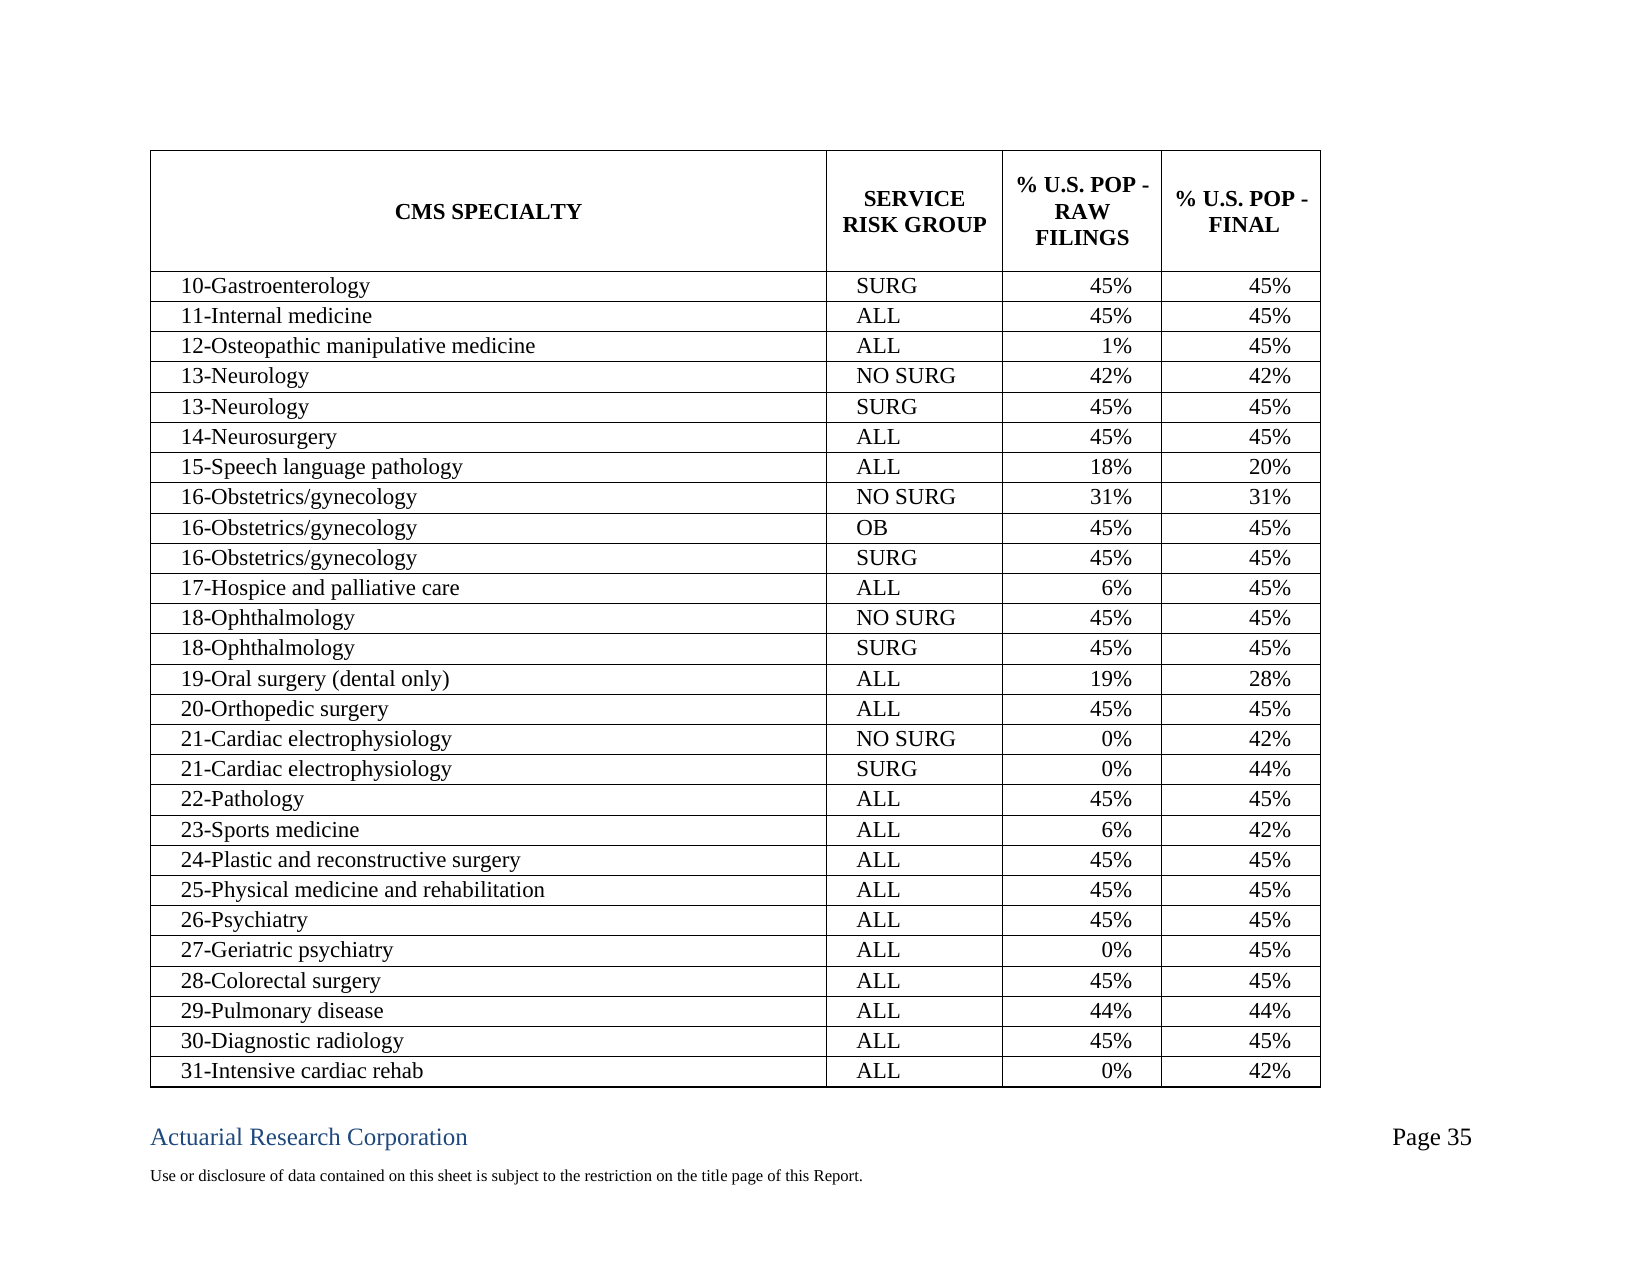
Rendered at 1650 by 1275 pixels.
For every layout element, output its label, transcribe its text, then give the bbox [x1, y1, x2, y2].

table_cell ALL [827, 936, 1002, 966]
table_cell 45% [1162, 634, 1320, 663]
table_cell NO SURG [827, 362, 1002, 392]
table_cell 42% [1162, 362, 1320, 392]
table_cell 45% [1162, 695, 1320, 724]
table_cell OB [827, 514, 1002, 543]
table_cell 42% [1003, 362, 1161, 392]
table_cell 6% [1003, 816, 1161, 845]
table_cell 45% [1003, 423, 1161, 452]
table_cell 28-Colorectal surgery [151, 967, 826, 996]
table_cell 29-Pulmonary disease [151, 997, 826, 1026]
table_cell 42% [1162, 1057, 1320, 1086]
table_cell 18-Ophthalmology [151, 604, 826, 633]
table_cell 45% [1162, 906, 1320, 935]
table_cell 45% [1162, 423, 1320, 452]
table_header % U.S. POP - RAW FILINGS [1003, 151, 1161, 271]
table_cell SURG [827, 393, 1002, 422]
table_cell 28% [1162, 665, 1320, 694]
table_cell ALL [827, 332, 1002, 361]
table_cell 19-Oral surgery (dental only) [151, 665, 826, 694]
table_cell 42% [1162, 816, 1320, 845]
table_cell 45% [1003, 604, 1161, 633]
table_cell 45% [1162, 302, 1320, 331]
table_header CMS SPECIALTY [151, 151, 826, 271]
table_cell 0% [1003, 1057, 1161, 1086]
table_cell 24-Plastic and reconstructive surgery [151, 846, 826, 875]
table_cell 20% [1162, 453, 1320, 482]
table_cell 30-Diagnostic radiology [151, 1027, 826, 1056]
table_cell ALL [827, 785, 1002, 814]
table_cell 45% [1003, 1027, 1161, 1056]
table_cell 31% [1003, 483, 1161, 512]
table_cell 1% [1003, 332, 1161, 361]
table_cell ALL [827, 453, 1002, 482]
table_cell 45% [1162, 876, 1320, 905]
table_cell 13-Neurology [151, 393, 826, 422]
table_cell 26-Psychiatry [151, 906, 826, 935]
table_cell ALL [827, 967, 1002, 996]
table_cell 6% [1003, 574, 1161, 603]
table_cell 45% [1162, 1027, 1320, 1056]
table_cell 42% [1162, 725, 1320, 754]
table_cell 16-Obstetrics/gynecology [151, 544, 826, 573]
table_cell ALL [827, 816, 1002, 845]
table_cell 31% [1162, 483, 1320, 512]
table_cell ALL [827, 1027, 1002, 1056]
table_cell ALL [827, 846, 1002, 875]
table_cell 45% [1162, 272, 1320, 301]
table_cell ALL [827, 997, 1002, 1026]
table_cell 45% [1003, 785, 1161, 814]
table_cell 45% [1003, 906, 1161, 935]
table_cell 14-Neurosurgery [151, 423, 826, 452]
table_cell 45% [1003, 272, 1161, 301]
table_cell 45% [1003, 876, 1161, 905]
table_cell 45% [1003, 393, 1161, 422]
table_cell 45% [1003, 846, 1161, 875]
table_cell SURG [827, 544, 1002, 573]
table_cell NO SURG [827, 725, 1002, 754]
table_cell 45% [1162, 332, 1320, 361]
table_cell 45% [1003, 514, 1161, 543]
table_cell 45% [1162, 514, 1320, 543]
table_cell 45% [1003, 695, 1161, 724]
table_cell 44% [1003, 997, 1161, 1026]
table_cell ALL [827, 574, 1002, 603]
table_cell 0% [1003, 936, 1161, 966]
table_cell 16-Obstetrics/gynecology [151, 514, 826, 543]
table_cell 45% [1162, 936, 1320, 966]
table_cell 45% [1162, 967, 1320, 996]
table_cell 45% [1162, 785, 1320, 814]
table_cell 45% [1003, 544, 1161, 573]
table_header % U.S. POP - FINAL [1162, 151, 1320, 271]
table_cell 10-Gastroenterology [151, 272, 826, 301]
table_cell SURG [827, 634, 1002, 663]
table_cell ALL [827, 302, 1002, 331]
table_cell SURG [827, 755, 1002, 784]
table_cell 13-Neurology [151, 362, 826, 392]
table_cell 45% [1162, 393, 1320, 422]
table_cell 45% [1162, 604, 1320, 633]
table_cell 31-Intensive cardiac rehab [151, 1057, 826, 1086]
table_cell NO SURG [827, 483, 1002, 512]
table_cell ALL [827, 876, 1002, 905]
table_cell 45% [1003, 967, 1161, 996]
table_cell 45% [1162, 574, 1320, 603]
table_cell 21-Cardiac electrophysiology [151, 725, 826, 754]
table_cell 15-Speech language pathology [151, 453, 826, 482]
table_cell 16-Obstetrics/gynecology [151, 483, 826, 512]
table_cell 45% [1162, 544, 1320, 573]
table_cell 44% [1162, 755, 1320, 784]
table_cell 18-Ophthalmology [151, 634, 826, 663]
table_cell ALL [827, 1057, 1002, 1086]
table_cell 45% [1003, 634, 1161, 663]
table_cell ALL [827, 695, 1002, 724]
table_cell ALL [827, 665, 1002, 694]
table_cell 17-Hospice and palliative care [151, 574, 826, 603]
table_cell 19% [1003, 665, 1161, 694]
table_cell 11-Internal medicine [151, 302, 826, 331]
table_cell 27-Geriatric psychiatry [151, 936, 826, 966]
table_cell 21-Cardiac electrophysiology [151, 755, 826, 784]
table_cell 25-Physical medicine and rehabilitation [151, 876, 826, 905]
table_cell 0% [1003, 725, 1161, 754]
table_cell 44% [1162, 997, 1320, 1026]
table_cell 12-Osteopathic manipulative medicine [151, 332, 826, 361]
table_cell 45% [1003, 302, 1161, 331]
table_cell 20-Orthopedic surgery [151, 695, 826, 724]
table_cell ALL [827, 423, 1002, 452]
table_cell NO SURG [827, 604, 1002, 633]
table_cell ALL [827, 906, 1002, 935]
table_cell 0% [1003, 755, 1161, 784]
table_cell 45% [1162, 846, 1320, 875]
table_cell SURG [827, 272, 1002, 301]
table_cell 22-Pathology [151, 785, 826, 814]
table_cell 18% [1003, 453, 1161, 482]
table_header SERVICE RISK GROUP [827, 151, 1002, 271]
table_cell 23-Sports medicine [151, 816, 826, 845]
